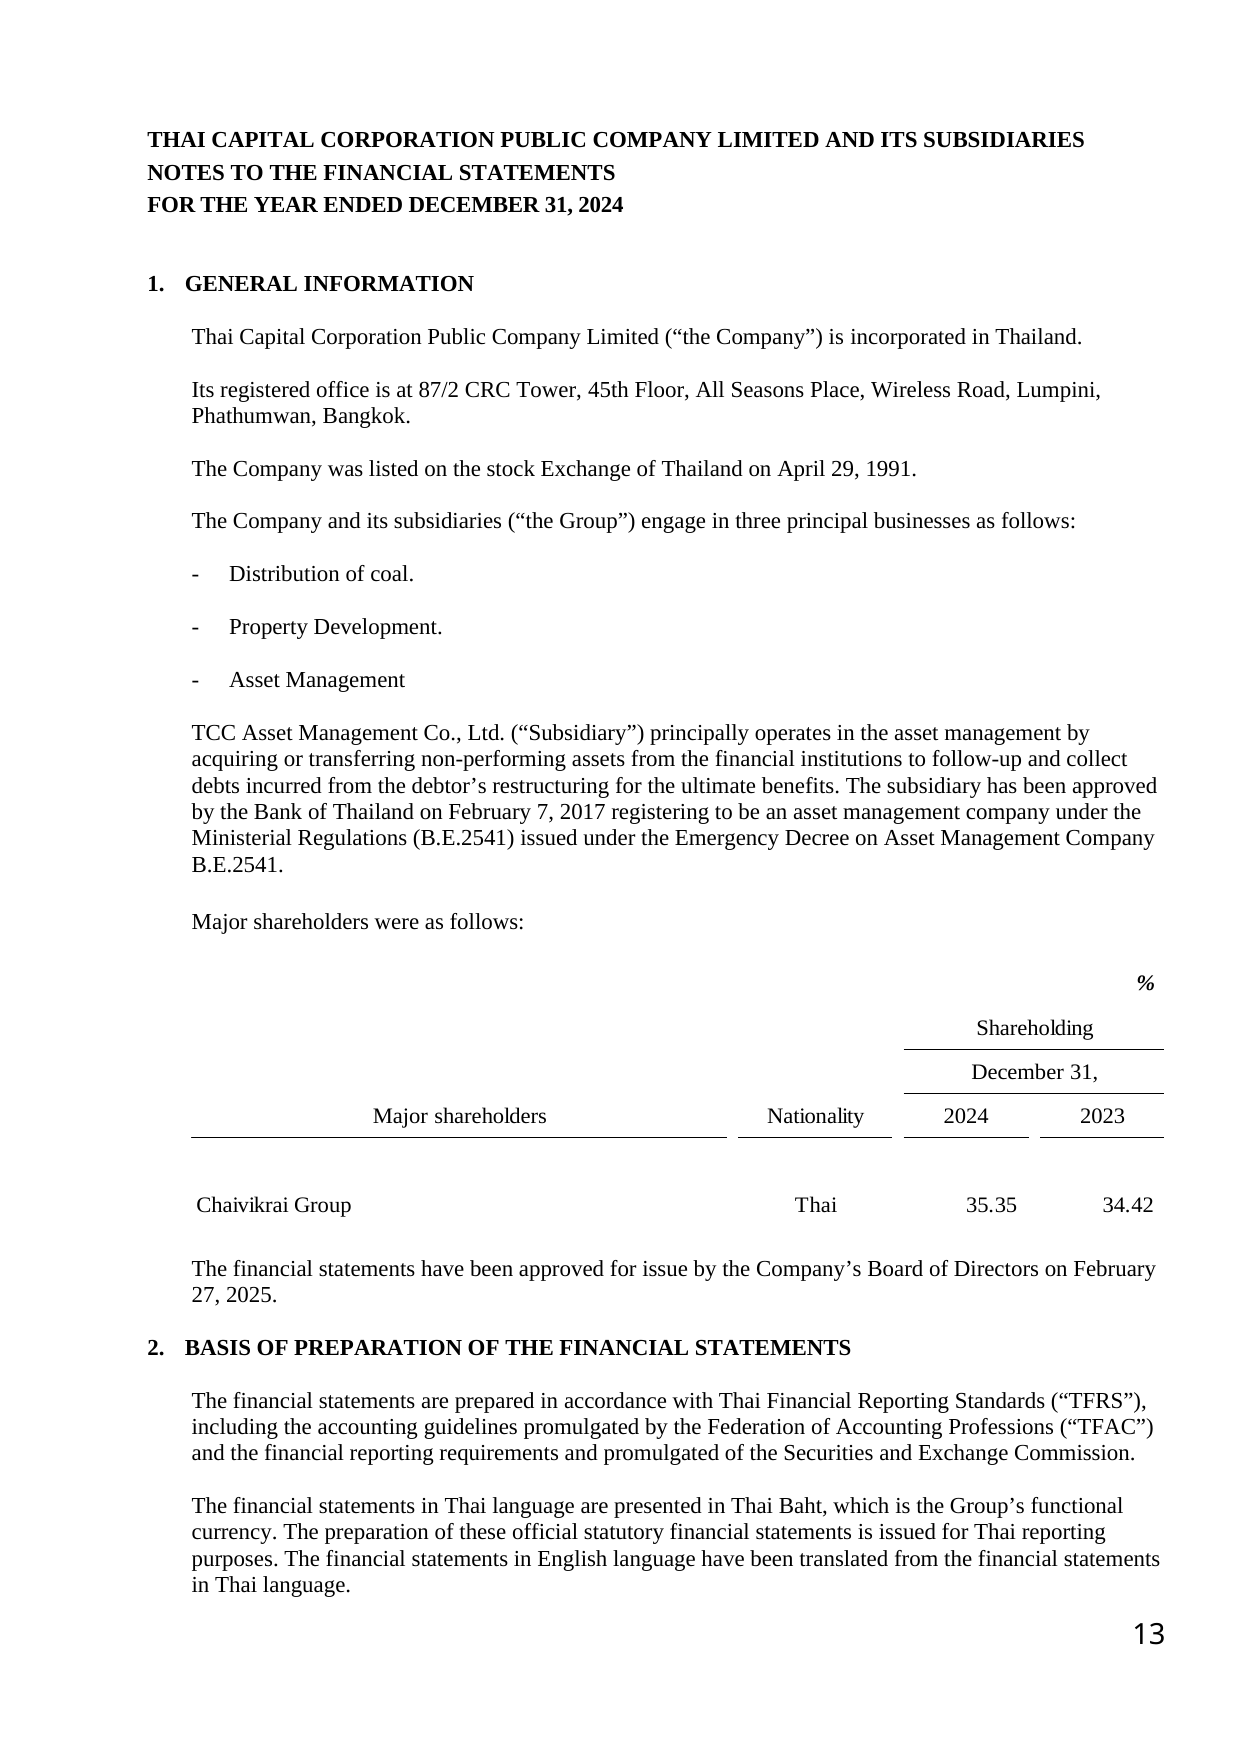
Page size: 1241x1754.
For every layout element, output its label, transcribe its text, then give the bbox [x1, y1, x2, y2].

text NOTES TO THE FINANCIAL STATEMENTS [147, 158, 1165, 185]
text TCC Asset Management Co., Ltd. (“Subsidiary”) principally operates in the asset management by acquiring or transferring non-performing assets from the financial institutions to follow-up and collect debts incurred from the debtor’s restructuring for the ultimate benefits. The subsidiary has been approved by the Bank of Thailand on February 7, 2017 registering to be an asset management company under the Ministerial Regulations (B.E.2541) issued under the Emergency Decree on Asset Management Company B.E.2541. [191, 719, 1165, 877]
list BASIS OF PREPARATION OF THE FINANCIAL STATEMENTS [147, 1334, 1165, 1360]
list Asset Management [191, 666, 1165, 693]
text The financial statements are prepared in accordance with Thai Financial Reporting Standards (“TFRS”), including the accounting guidelines promulgated by the Federation of Accounting Professions (“TFAC”) and the financial reporting requirements and promulgated of the Securities and Exchange Commission. [191, 1387, 1165, 1466]
text Major shareholders were as follows: [191, 908, 1165, 935]
text Thai Capital Corporation Public Company Limited (“the Company”) is incorporated in Thailand. [191, 323, 1165, 349]
text The financial statements in Thai language are presented in Thai Baht, which is the Group’s functional currency. The preparation of these official statutory financial statements is issued for Thai reporting purposes. The financial statements in English language have been translated from the financial statements in Thai language. [191, 1492, 1165, 1597]
list Property Development. [191, 613, 1165, 639]
text FOR THE YEAR ENDED DECEMBER 31, 2024 [147, 191, 1165, 217]
text The Company was listed on the stock Exchange of Thailand on April 29, 1991. [191, 455, 1165, 481]
text THAI CAPITAL CORPORATION PUBLIC COMPANY LIMITED AND ITS SUBSIDIARIES [147, 126, 1165, 152]
text The Company and its subsidiaries (“the Group”) engage in three principal businesses as follows: [191, 507, 1165, 534]
text Its registered office is at 87/2 CRC Tower, 45th Floor, All Seasons Place, Wireless Road, Lumpini, Phathumwan, Bangkok. [191, 376, 1165, 428]
list Distribution of coal. [191, 560, 1165, 586]
text The financial statements have been approved for issue by the Company’s Board of Directors on February 27, 2025. [191, 961, 1165, 1308]
list GENERAL INFORMATION [147, 270, 1165, 297]
